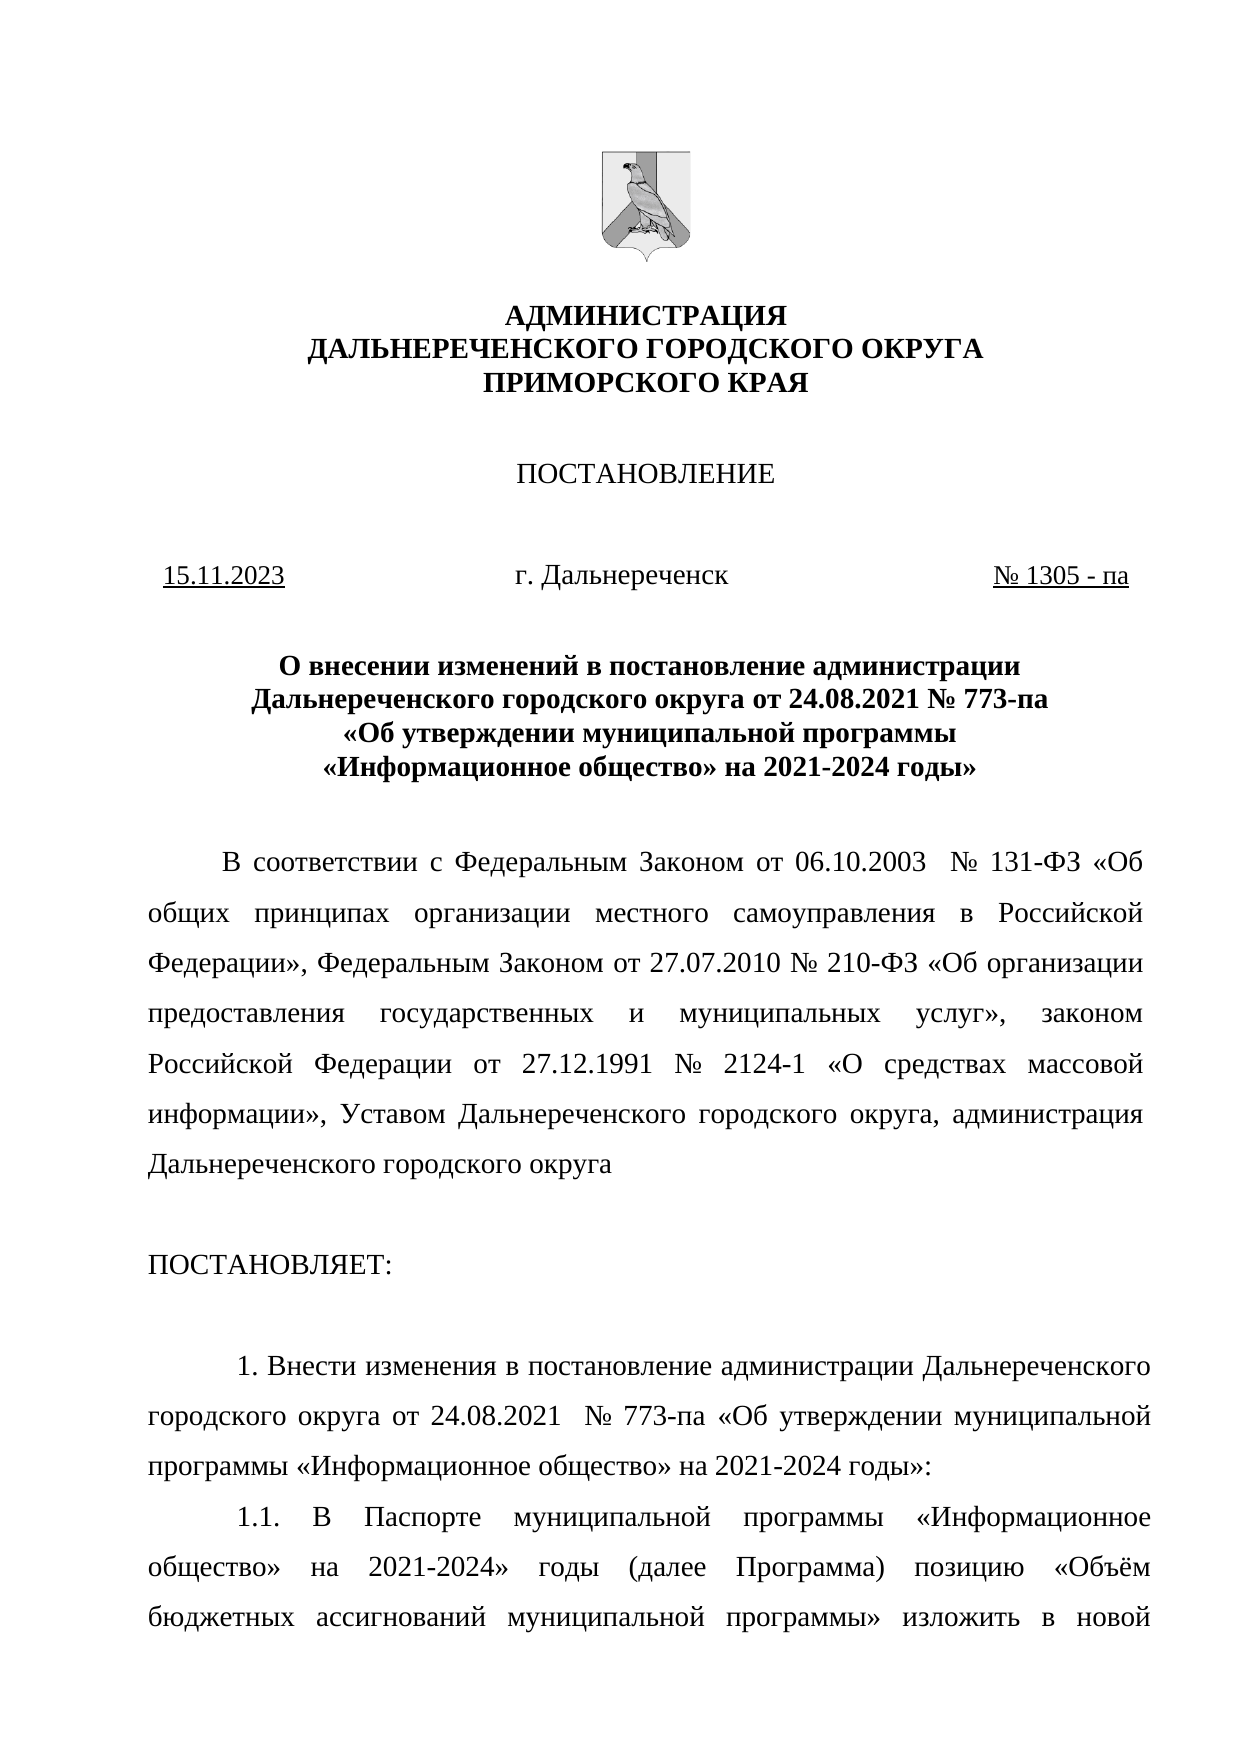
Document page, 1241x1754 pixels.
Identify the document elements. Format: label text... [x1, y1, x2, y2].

text «Об утверждении муниципальной программы [148, 715, 1152, 749]
text ДАЛЬНЕРЕЧЕНСКОГО ГОРОДСКОГО ОКРУГА [148, 332, 1144, 365]
text АДМИНИСТРАЦИЯ [148, 298, 1144, 332]
text 1. Внести изменения в постановление администрации Дальнереченского городского округа от 24.08.2021 № 773-па «Об утверждении муниципальной программы «Информационное общество» на 2021-2024 годы»: [148, 1348, 1152, 1482]
text ПОСТАНОВЛЕНИЕ [148, 456, 1144, 490]
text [148, 1499, 1152, 1633]
text «Информационное общество» на 2021-2024 годы» [148, 749, 1152, 782]
text ПОСТАНОВЛЯЕТ: [148, 1247, 1144, 1281]
text В соответствии с Федеральным Законом от 06.10.2003 № 131-ФЗ «Об общих принципах организации местного самоуправления в Российской Федерации», Федеральным Законом от 27.07.2010 № 210-ФЗ «Об организации предоставления государственных и муниципальных услуг», законом Российской Федерации от 27.12.1991 № 2124-1 «О средствах массовой информации», Уставом Дальнереченского городского округа, администрация Дальнереченского городского округа [148, 844, 1144, 1180]
picture [601, 151, 691, 262]
text Дальнереченского городского округа от 24.08.2021 № 773-па [148, 682, 1152, 715]
text О внесении изменений в постановление администрации [148, 648, 1152, 682]
text 15.11.2023 г. Дальнереченск № 1305 - па [148, 557, 1144, 591]
text ПРИМОРСКОГО КРАЯ [148, 365, 1144, 399]
